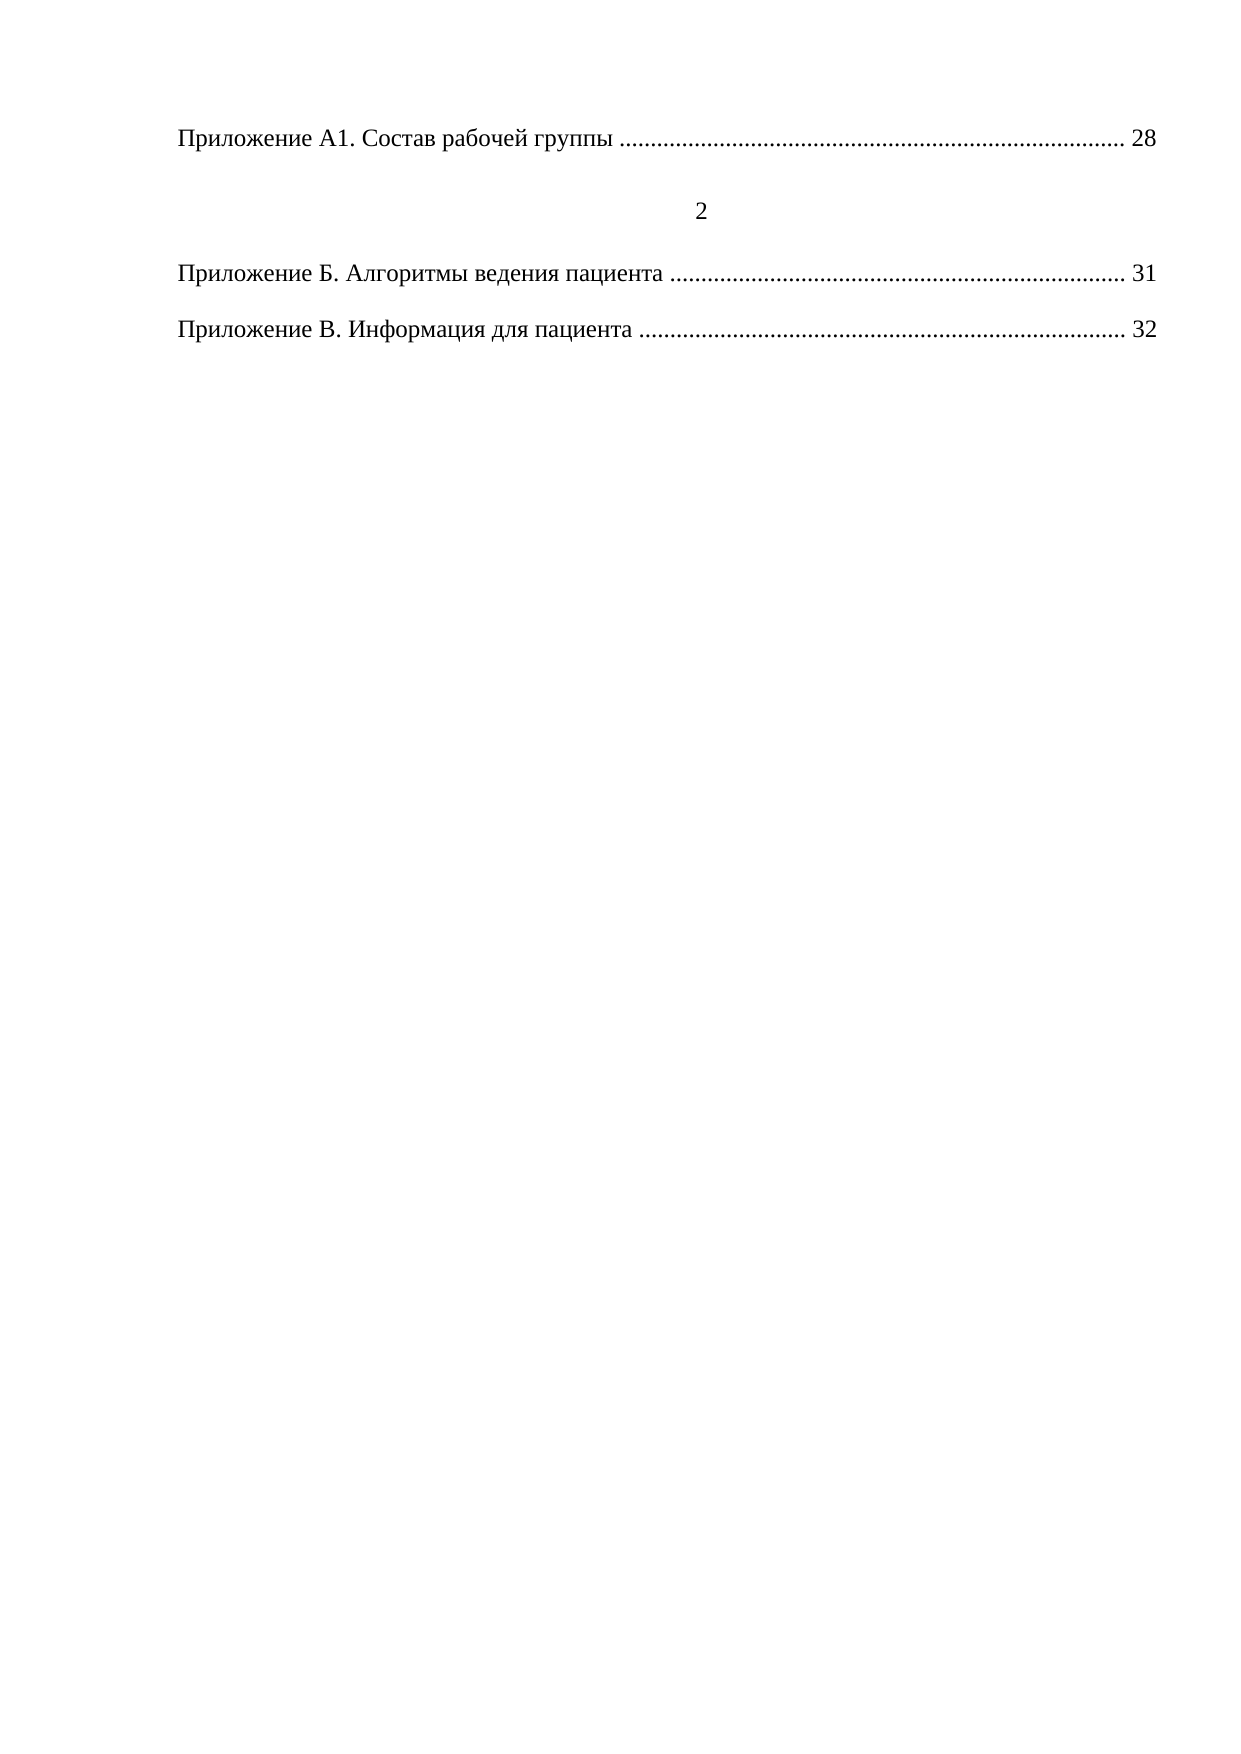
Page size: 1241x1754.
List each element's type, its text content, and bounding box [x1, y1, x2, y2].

text 2 [251, 196, 1152, 225]
text Приложение В. Информация для пациента .............................................................................. 32 [177, 314, 1186, 342]
text Приложение А1. Состав рабочей группы ................................................................................. 28 [177, 123, 1186, 151]
text Приложение Б. Алгоритмы ведения пациента ......................................................................... 31 [177, 258, 1186, 287]
